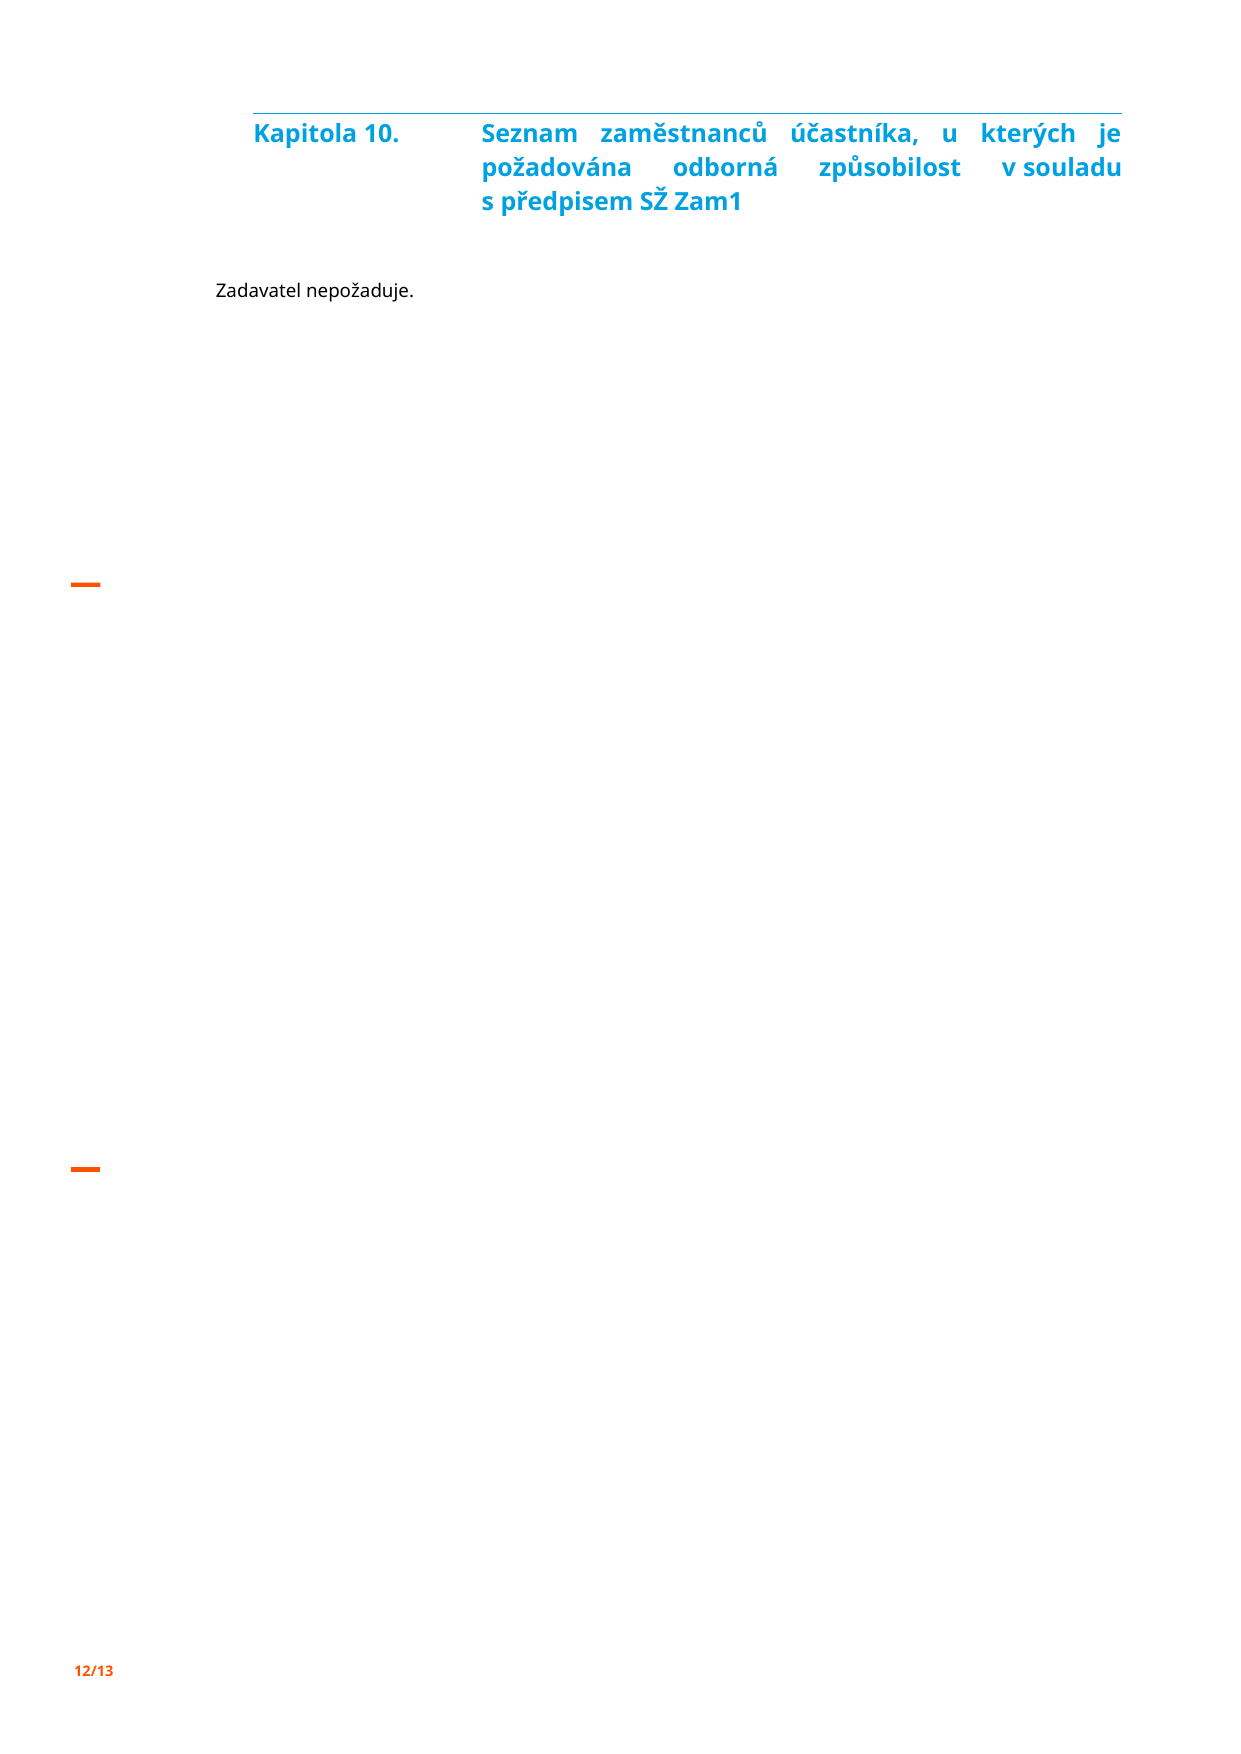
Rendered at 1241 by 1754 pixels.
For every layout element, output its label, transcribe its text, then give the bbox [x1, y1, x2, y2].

text Zadavatel nepožaduje. [216, 277, 1122, 302]
subtitle Seznam zaměstnanců účastníka, u kterých je požadována odborná způsobilost v souladu s předpisem SŽ Zam1 [253, 114, 1122, 218]
